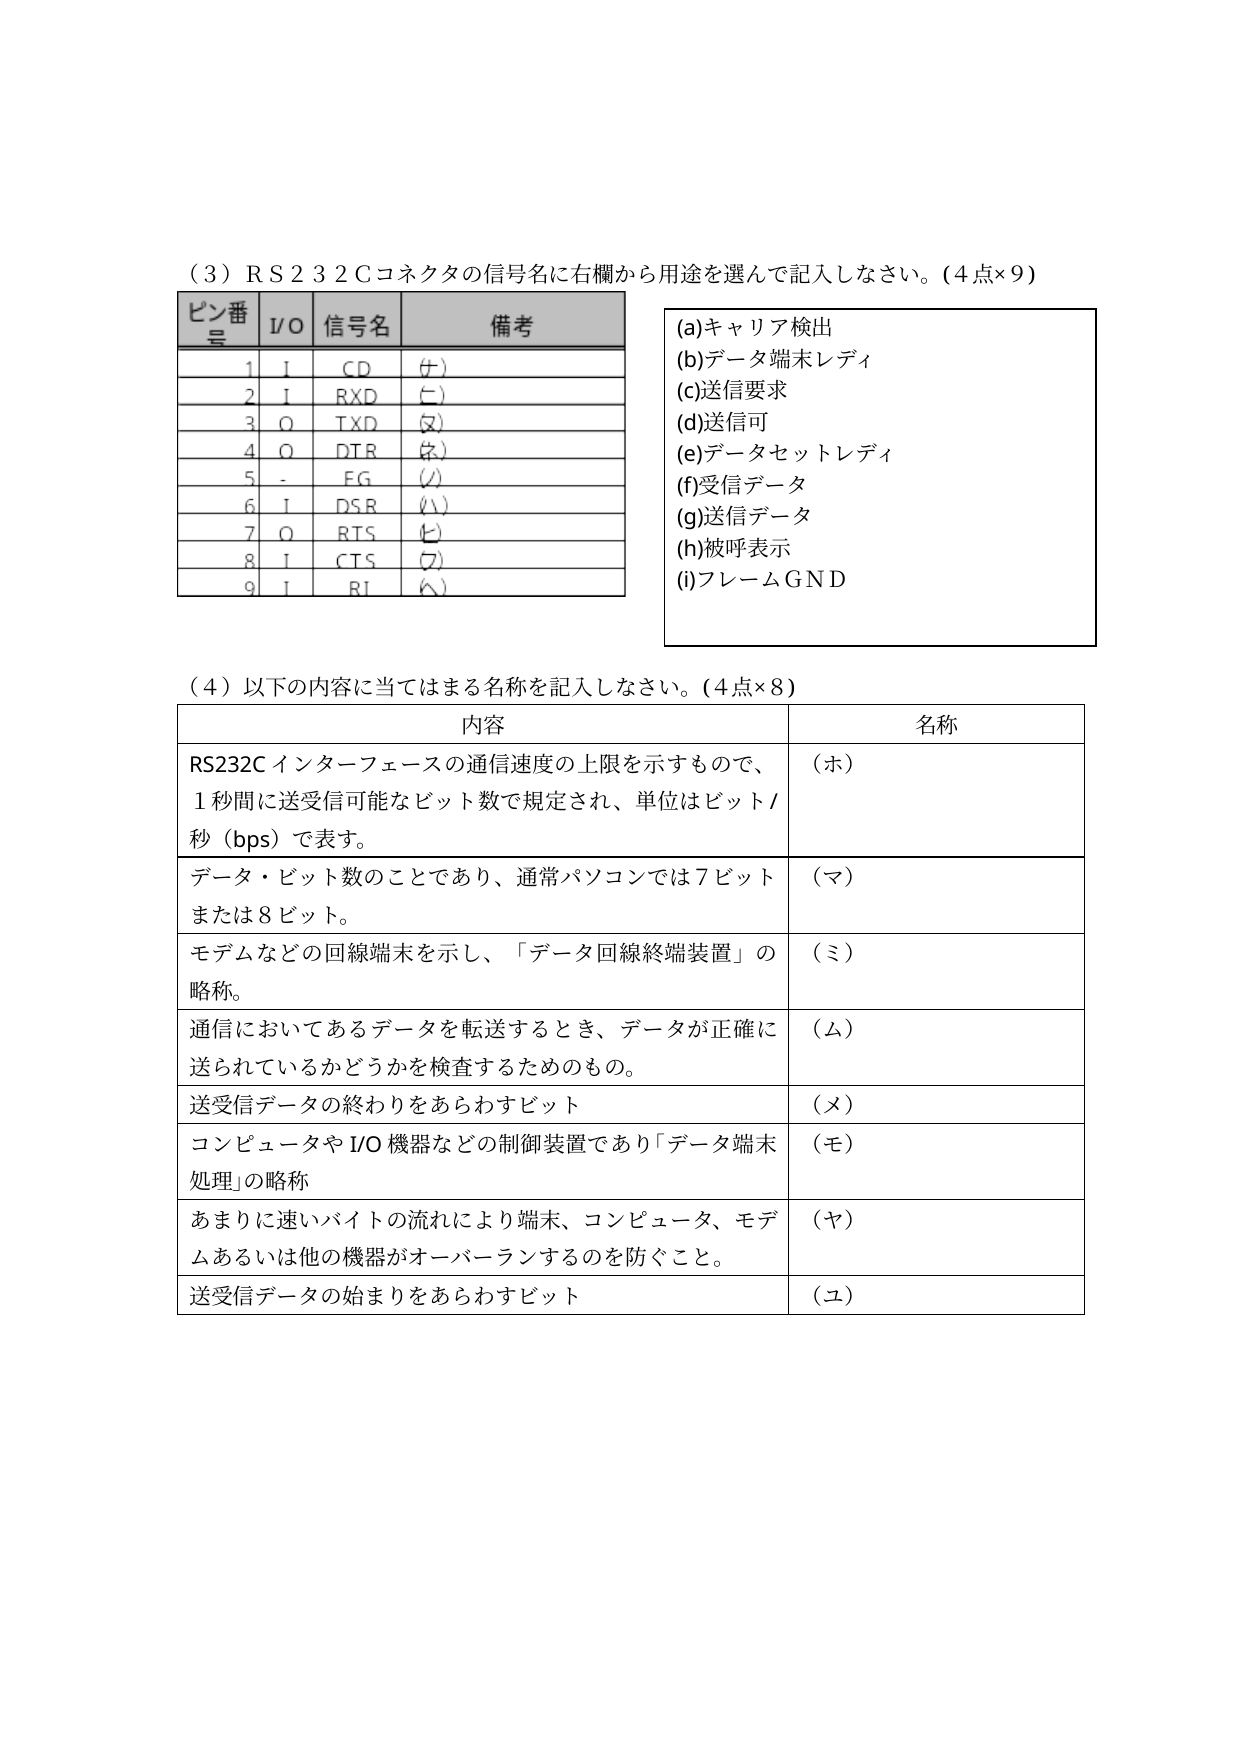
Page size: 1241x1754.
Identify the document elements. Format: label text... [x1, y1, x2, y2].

table_cell （ム） [789, 1010, 1084, 1084]
table_cell モデムなどの回線端末を示し、「データ回線終端装置」の略称。 [178, 934, 788, 1008]
table_cell コンピュータやI/O機器などの制御装置であり｢データ端末処理｣の略称 [178, 1124, 788, 1199]
table_cell 送受信データの終わりをあらわすビット [178, 1086, 788, 1123]
table_cell RS232Cインターフェースの通信速度の上限を示すもので、１秒間に送受信可能なビット数で規定され、単位はビット/秒（bps）で表す。 [178, 744, 788, 856]
table_header 内容 [178, 705, 788, 743]
table_cell データ・ビット数のことであり、通常パソコンでは７ビットまたは８ビット。 [178, 858, 788, 932]
table_cell （メ） [789, 1086, 1084, 1123]
table_cell あまりに速いバイトの流れにより端末、コンピュータ、モデムあるいは他の機器がオーバーランするのを防ぐこと。 [178, 1200, 788, 1275]
table_header 名称 [789, 705, 1084, 743]
table_cell （ユ） [789, 1276, 1084, 1314]
table_cell （ホ） [789, 744, 1084, 856]
text （３）ＲＳ２３２Ｃコネクタの信号名に右欄から用途を選んで記入しなさい。(４点×９) [177, 254, 1063, 292]
table_cell （マ） [789, 858, 1084, 932]
table_cell 通信においてあるデータを転送するとき、データが正確に送られているかどうかを検査するためのもの。 [178, 1010, 788, 1084]
table_cell （モ） [789, 1124, 1084, 1199]
table_cell 送受信データの始まりをあらわすビット [178, 1276, 788, 1314]
table_cell （ミ） [789, 934, 1084, 1008]
table_cell （ヤ） [789, 1200, 1084, 1275]
text （４）以下の内容に当てはまる名称を記入しなさい。(４点×８) [177, 667, 1063, 704]
